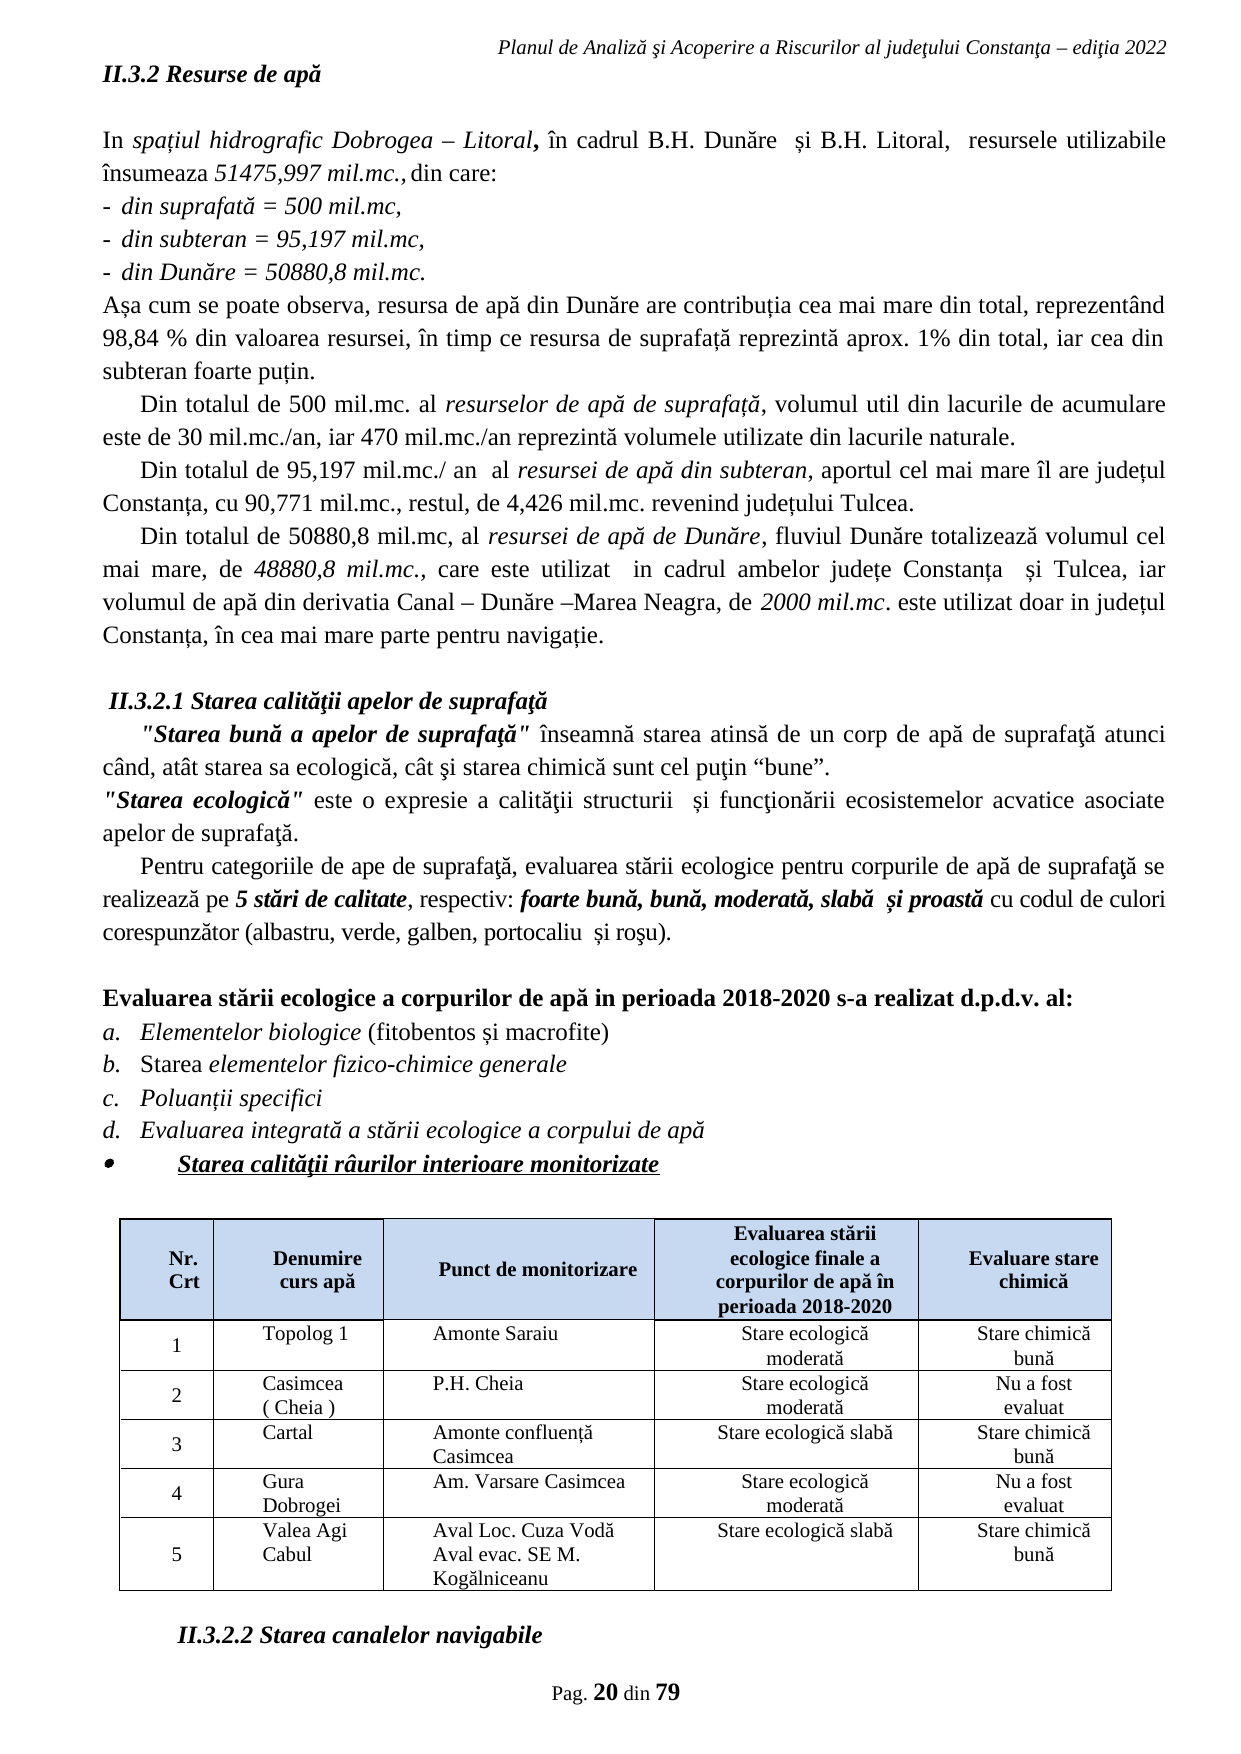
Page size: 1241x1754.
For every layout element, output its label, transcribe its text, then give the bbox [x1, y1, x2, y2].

table_cell Stare ecologică moderată [655, 1321, 918, 1369]
text In spațiul hidrografic Dobrogea – Litoral, în cadrul B.H. Dunăre și B.H. Litoral, resursele utilizabile însumeaza 51475,997 mil.mc., din care: [102, 125, 1166, 187]
table_cell Stare chimică bună [919, 1518, 1111, 1590]
table_cell 2 [120, 1370, 213, 1419]
table_cell P.H. Cheia [384, 1371, 654, 1419]
table_cell 1 [120, 1321, 213, 1369]
list Starea calităţii râurilor interioare monitorizate [102, 1149, 1166, 1177]
table_cell 5 [120, 1517, 213, 1590]
table_header Evaluare stare chimică [919, 1220, 1111, 1319]
table_header Evaluarea stării ecologice finale a corpurilor de apă în perioada 2018-2020 [655, 1220, 918, 1319]
table_cell Amonte confluență Casimcea [384, 1420, 654, 1468]
table_cell Casimcea ( Cheia ) [214, 1371, 383, 1419]
text II.3.2.2 Starea canalelor navigabile [177, 1620, 1166, 1649]
list Elementelor biologice (fitobentos și macrofite) [102, 1017, 1172, 1045]
table_cell 4 [120, 1468, 213, 1517]
text Evaluarea stării ecologice a corpurilor de apă in perioada 2018-2020 s-a realizat d.p.d.v. al: [102, 983, 1172, 1012]
text "Starea ecologică" este o expresie a calităţii structurii și funcţionării ecosistemelor acvatice asociate apelor de suprafaţă. [102, 785, 1166, 847]
text Pentru categoriile de ape de suprafaţă, evaluarea stării ecologice pentru corpurile de apă de suprafaţă se realizează pe 5 stări de calitate, respectiv: foarte bună, bună, moderată, slabă și proastă cu codul de culori corespunzător (albastru, verde, galben, portocaliu și roşu). [102, 851, 1166, 946]
text Din totalul de 50880,8 mil.mc, al resursei de apă de Dunăre, fluviul Dunăre totalizează volumul cel mai mare, de 48880,8 mil.mc., care este utilizat in cadrul ambelor județe Constanța și Tulcea, iar volumul de apă din derivatia Canal – Dunăre –Marea Neagra, de 2000 mil.mc. este utilizat doar in județul Constanța, în cea mai mare parte pentru navigație. [102, 521, 1166, 649]
text Din totalul de 500 mil.mc. al resurselor de apă de suprafață, volumul util din lacurile de acumulare este de 30 mil.mc./an, iar 470 mil.mc./an reprezintă volumele utilizate din lacurile naturale. [102, 389, 1166, 451]
table_cell Stare ecologică moderată [655, 1469, 918, 1517]
table_cell Stare chimică bună [919, 1420, 1111, 1468]
table_header Punct de monitorizare [384, 1219, 654, 1319]
list Poluanții specifici [102, 1083, 1172, 1111]
table_cell Nu a fost evaluat [919, 1469, 1111, 1517]
table_header Nr. Crt [121, 1220, 213, 1319]
table_cell Cartal [214, 1420, 383, 1468]
table_cell Am. Varsare Casimcea [384, 1469, 654, 1517]
text Așa cum se poate observa, resursa de apă din Dunăre are contribuția cea mai mare din total, reprezentând 98,84 % din valoarea resursei, în timp ce resursa de suprafață reprezintă aprox. 1% din total, iar cea din subteran foarte puțin. [102, 290, 1166, 385]
text II.3.2 Resurse de apă [102, 59, 1166, 88]
text II.3.2.1 Starea calităţii apelor de suprafaţă [102, 686, 1166, 715]
table_cell 3 [120, 1419, 213, 1468]
table_cell Aval Loc. Cuza Vodă Aval evac. SE M. Kogălniceanu [384, 1518, 654, 1590]
table_cell Stare ecologică slabă [655, 1518, 918, 1590]
table_cell Topolog 1 [214, 1321, 383, 1369]
list Evaluarea integrată a stării ecologice a corpului de apă [102, 1116, 1172, 1144]
text "Starea bună a apelor de suprafaţă" înseamnă starea atinsă de un corp de apă de suprafaţă atunci când, atât starea sa ecologică, cât şi starea chimică sunt cel puţin “bune”. [102, 719, 1166, 781]
table_cell Stare chimică bună [919, 1321, 1111, 1369]
table_cell Stare ecologică slabă [655, 1420, 918, 1468]
list din suprafată = 500 mil.mc, [102, 191, 1166, 220]
table_cell Gura Dobrogei [214, 1469, 383, 1517]
table_cell Nu a fost evaluat [919, 1371, 1111, 1419]
list din subteran = 95,197 mil.mc, [102, 224, 1166, 253]
list din Dunăre = 50880,8 mil.mc. [102, 257, 1166, 286]
table_cell Valea Agi Cabul [214, 1518, 383, 1590]
table_header Denumire curs apă [214, 1220, 383, 1319]
text Din totalul de 95,197 mil.mc./ an al resursei de apă din subteran, aportul cel mai mare îl are județul Constanța, cu 90,771 mil.mc., restul, de 4,426 mil.mc. revenind județului Tulcea. [102, 455, 1166, 517]
table_cell Amonte Saraiu [384, 1320, 654, 1369]
table_cell Stare ecologică moderată [655, 1371, 918, 1419]
list Starea elementelor fizico-chimice generale [102, 1049, 1172, 1078]
